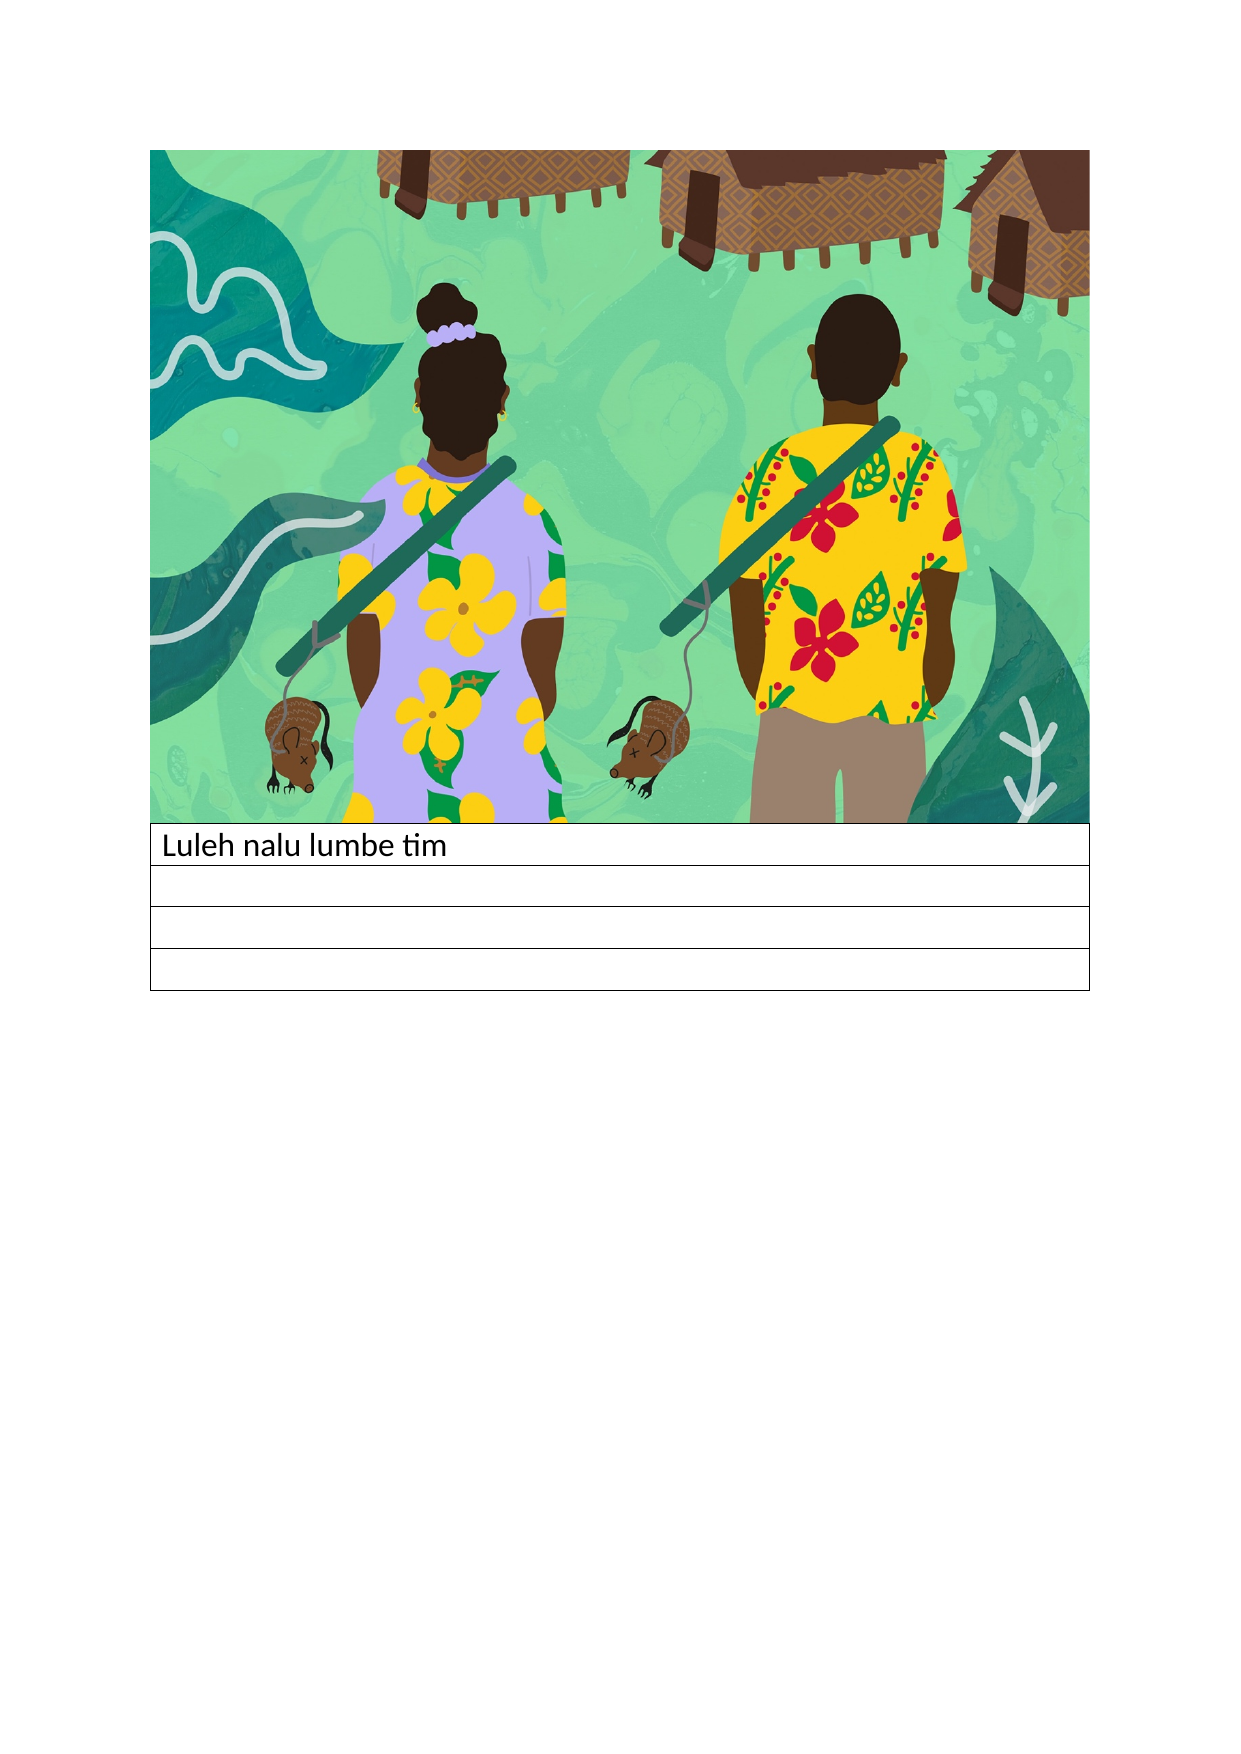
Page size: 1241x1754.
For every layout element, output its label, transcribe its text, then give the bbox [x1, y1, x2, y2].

table_cell [151, 866, 1089, 906]
table_header Luleh nalu lumbe tim [151, 824, 1089, 864]
picture [150, 150, 1090, 823]
table_cell [151, 949, 1089, 990]
table_cell [151, 907, 1089, 948]
